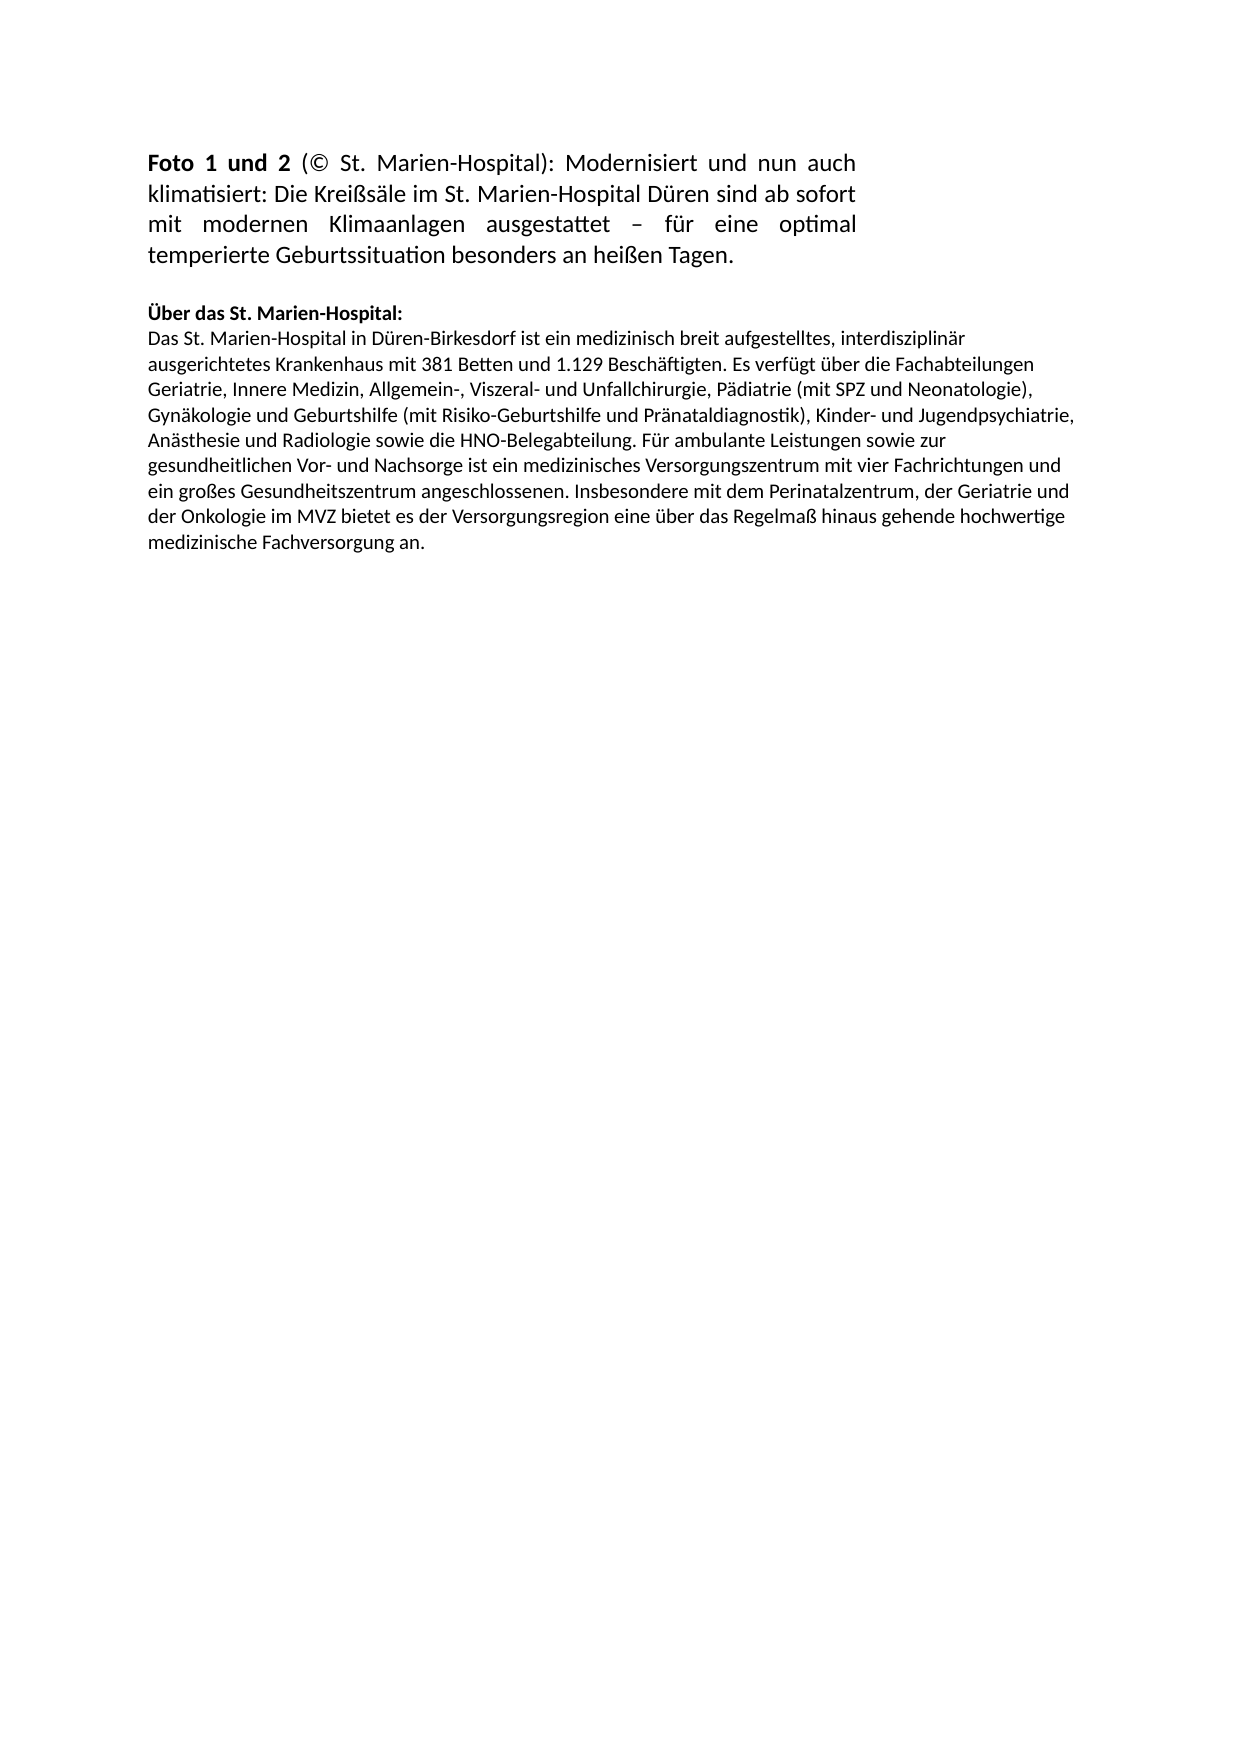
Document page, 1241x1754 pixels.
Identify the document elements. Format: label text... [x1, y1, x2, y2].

text Foto 1 und 2 (© St. Marien-Hospital): Modernisiert und nun auch klimatisiert: Die Kreißsäle im St. Marien-Hospital Düren sind ab sofort mit modernen Klimaanlagen ausgestattet – für eine optimal temperierte Geburtssituation besonders an heißen Tagen. [148, 148, 857, 270]
text Über das St. Marien-Hospital: [148, 300, 1093, 326]
text Das St. Marien-Hospital in Düren-Birkesdorf ist ein medizinisch breit aufgestelltes, interdisziplinär ausgerichtetes Krankenhaus mit 381 Betten und 1.129 Beschäftigten. Es verfügt über die Fachabteilungen Geriatrie, Innere Medizin, Allgemein-, Viszeral- und Unfallchirurgie, Pädiatrie (mit SPZ und Neonatologie), Gynäkologie und Geburtshilfe (mit Risiko-Geburtshilfe und Pränataldiagnostik), Kinder- und Jugendpsychiatrie, Anästhesie und Radiologie sowie die HNO-Belegabteilung. Für ambulante Leistungen sowie zur gesundheitlichen Vor- und Nachsorge ist ein medizinisches Versorgungszentrum mit vier Fachrichtungen und ein großes Gesundheitszentrum angeschlossenen. Insbesondere mit dem Perinatalzentrum, der Geriatrie und der Onkologie im MVZ bietet es der Versorgungsregion eine über das Regelmaß hinaus gehende hochwertige medizinische Fachversorgung an. [148, 326, 1093, 554]
